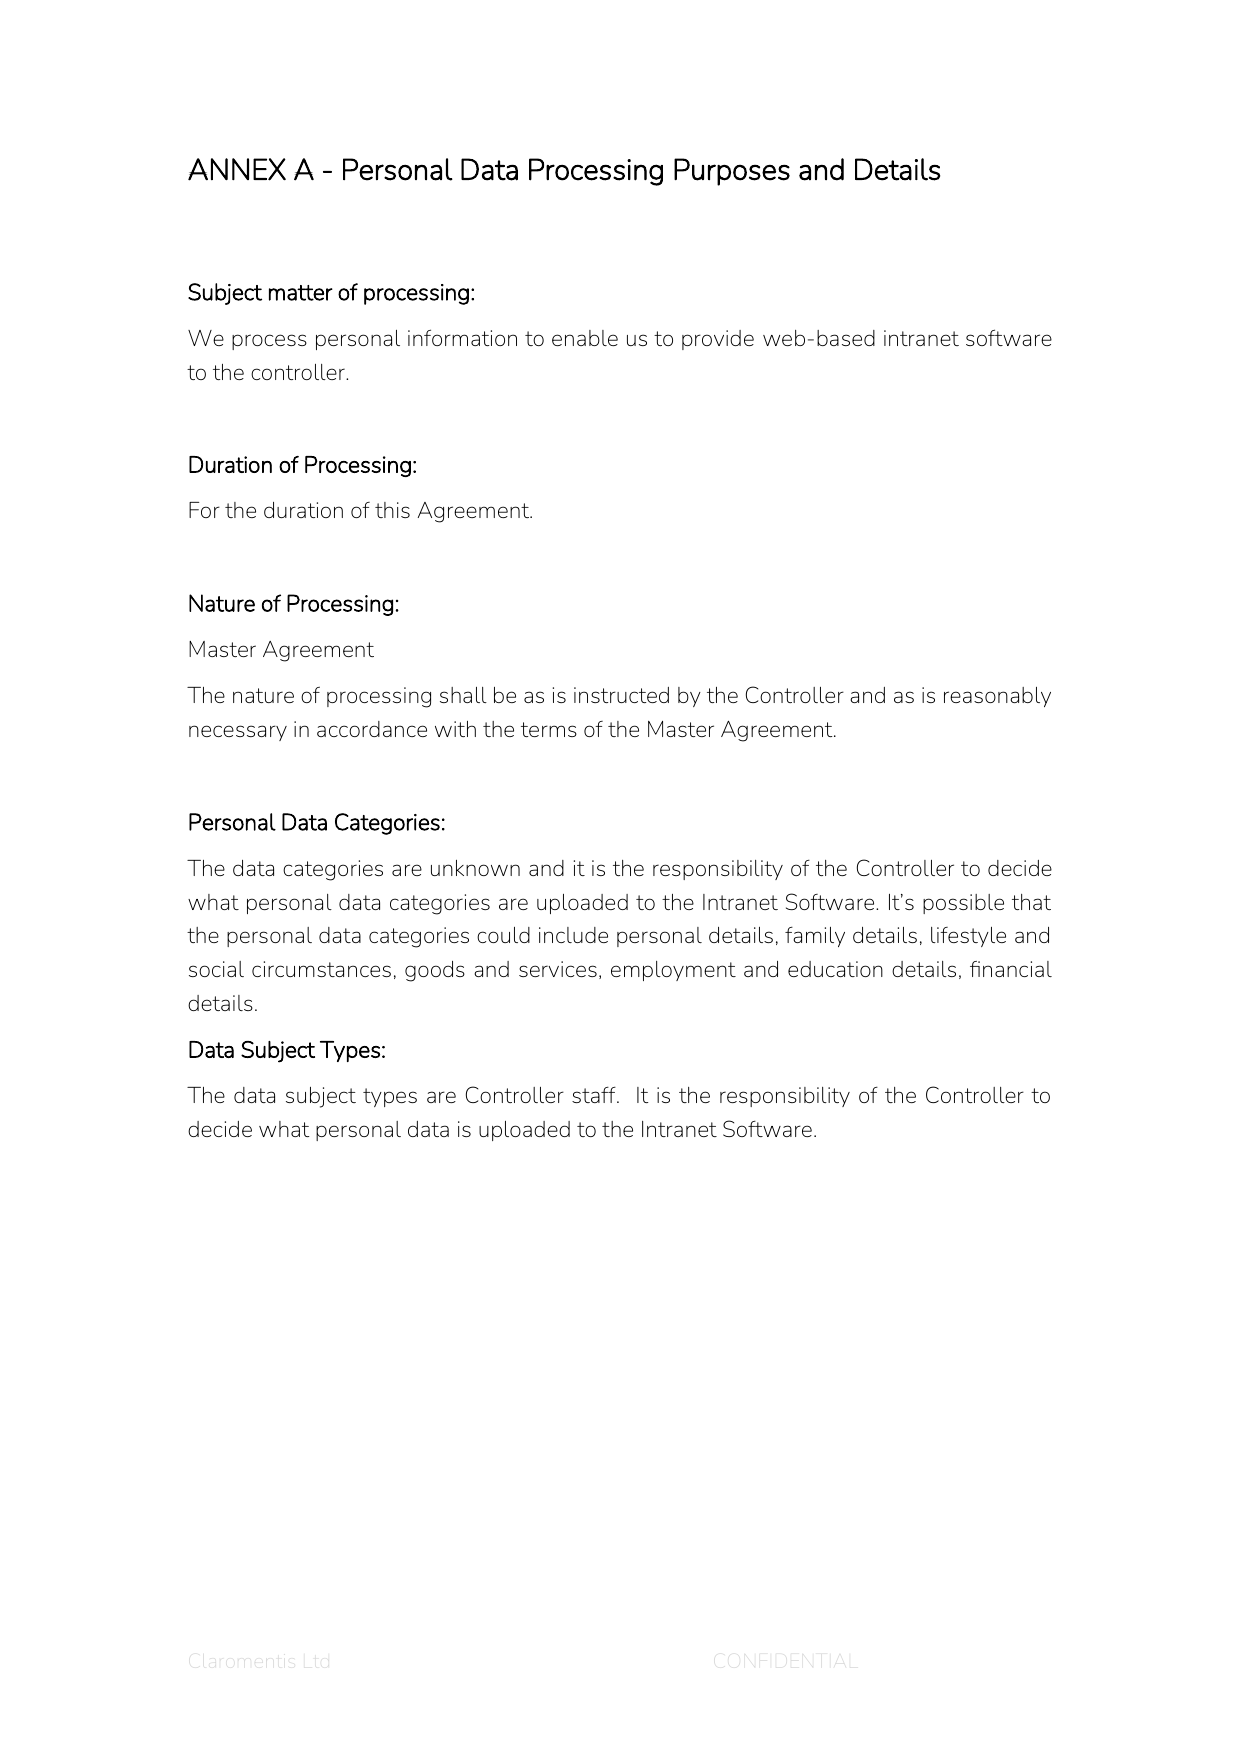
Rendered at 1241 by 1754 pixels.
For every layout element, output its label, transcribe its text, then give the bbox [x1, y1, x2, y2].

text For the duration of this Agreement. [187, 495, 1053, 527]
text We process personal information to enable us to provide web-based intranet software to the controller. [187, 323, 1053, 388]
text Duration of Processing: [187, 449, 1053, 480]
text ANNEX A - Personal Data Processing Purposes and Details [187, 150, 1053, 190]
text The data categories are unknown and it is the responsibility of the Controller to decide what personal data categories are uploaded to the Intranet Software. It’s possible that the personal data categories could include personal details, family details, lifestyle and social circumstances, goods and services, employment and education details, financial details. [187, 853, 1053, 1019]
text The data subject types are Controller staff. It is the responsibility of the Controller to decide what personal data is uploaded to the Intranet Software. [187, 1080, 1053, 1145]
text Personal Data Categories: [187, 807, 1053, 838]
text Subject matter of processing: [187, 277, 1053, 308]
text Master Agreement [187, 634, 1053, 665]
text Nature of Processing: [187, 588, 1053, 619]
text Data Subject Types: [187, 1034, 1053, 1065]
text The nature of processing shall be as is instructed by the Controller and as is reasonably necessary in accordance with the terms of the Master Agreement. [187, 680, 1053, 745]
